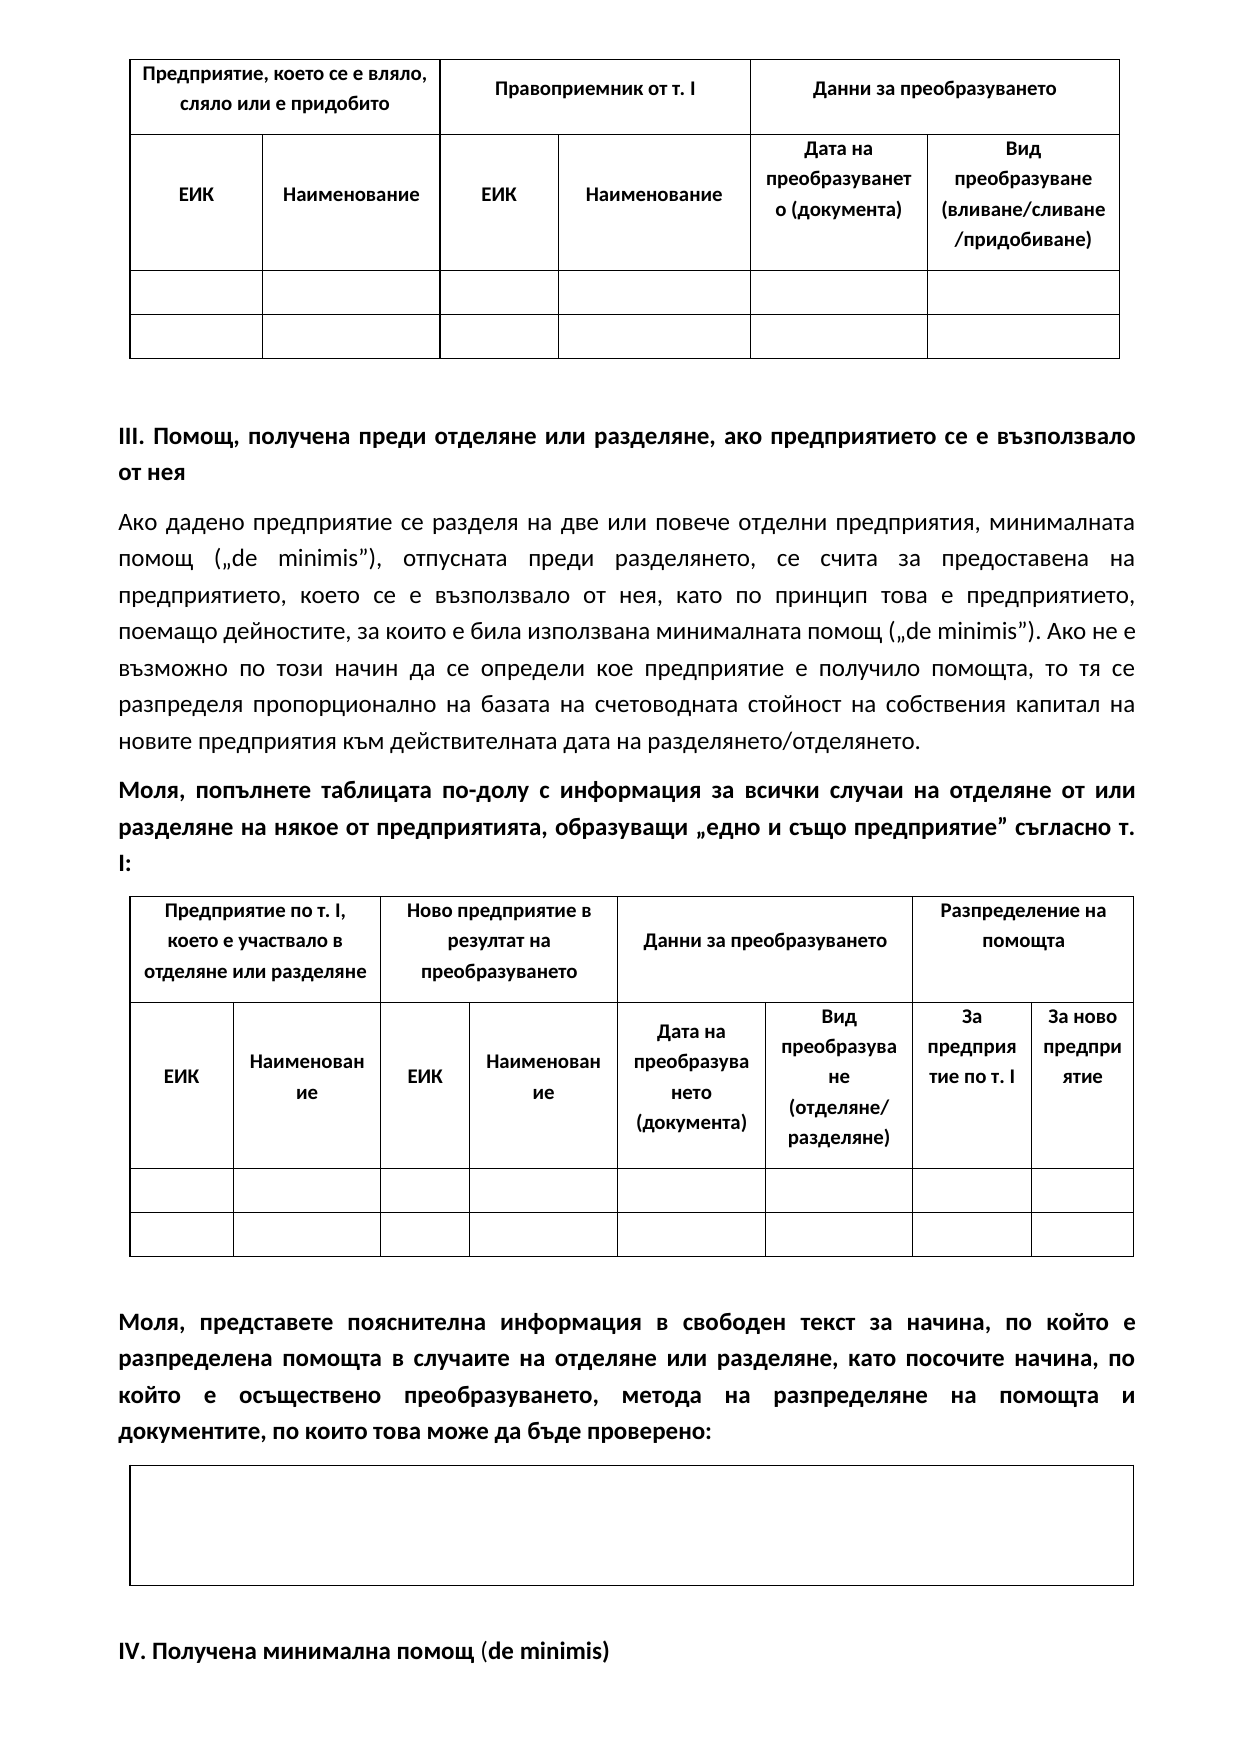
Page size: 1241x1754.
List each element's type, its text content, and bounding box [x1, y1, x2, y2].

table_header Разпределение на помощта [913, 897, 1133, 1002]
table_cell ЕИК [381, 1003, 469, 1168]
table_cell [559, 315, 750, 358]
table_header [131, 1466, 1133, 1585]
table_cell [131, 1169, 233, 1212]
table_cell [1032, 1169, 1133, 1212]
table_cell [234, 1213, 380, 1256]
table_cell [441, 315, 558, 358]
table_cell [751, 315, 927, 358]
table_cell Вид преобразуване (отделяне/ разделяне) [766, 1003, 912, 1168]
table_cell [470, 1169, 617, 1212]
table_cell ЕИК [131, 1003, 233, 1168]
table_cell [559, 271, 750, 314]
table_cell Наименование [263, 135, 439, 270]
table_cell Наименование [234, 1003, 380, 1168]
table_cell [751, 271, 927, 314]
table_cell [470, 1213, 617, 1256]
table_cell За предприятие по т. I [913, 1003, 1031, 1168]
table_header Правоприемник от т. I [441, 60, 750, 134]
table_cell Дата на преобразуването (документа) [618, 1003, 765, 1168]
table_cell ЕИК [131, 135, 262, 270]
table_header Предприятие по т. І, което е участвало в отделяне или разделяне [131, 897, 380, 1002]
table_cell [263, 271, 439, 314]
text Моля, попълнете таблицата по-долу с информация за всички случаи на отделяне от или разделяне на някое от предприятията, образуващи „едно и също предприятие” съгласно т. І: [118, 774, 1137, 878]
table_cell ЕИК [441, 135, 558, 270]
table_cell [131, 271, 262, 314]
table_cell [263, 315, 439, 358]
table_header Данни за преобразуването [751, 60, 1119, 134]
text IV. Получена минимална помощ (de minimis) [118, 1635, 1137, 1666]
table_cell [618, 1169, 765, 1212]
table_header Данни за преобразуването [618, 897, 912, 1002]
table_cell [913, 1169, 1031, 1212]
table_cell За ново предприятие [1032, 1003, 1133, 1168]
table_cell [928, 271, 1119, 314]
table_cell [381, 1169, 469, 1212]
table_cell [766, 1169, 912, 1212]
text Моля, представете пояснителна информация в свободен текст за начина, по който е разпределена помощта в случаите на отделяне или разделяне, като посочите начина, по който е осъществено преобразуването, метода на разпределяне на помощта и документите, по които това може да бъде проверено: [118, 1306, 1137, 1446]
table_cell [928, 315, 1119, 358]
table_cell [234, 1169, 380, 1212]
table_header Предприятие, което се е вляло, сляло или е придобито [131, 60, 439, 134]
text Ако дадено предприятие се разделя на две или повече отделни предприятия, минималната помощ („de minimis”), отпусната преди разделянето, се счита за предоставена на предприятието, което се е възползвало от нея, като по принцип това е предприятието, поемащо дейностите, за които е била използвана минималната помощ („de minimis”). Ако не е възможно по този начин да се определи кое предприятие е получило помощта, то тя се разпределя пропорционално на базата на счетоводната стойност на собствения капитал на новите предприятия към действителната дата на разделянето/отделянето. [118, 506, 1137, 756]
table_cell [381, 1213, 469, 1256]
table_cell Вид преобразуване (вливане/сливане/придобиване) [928, 135, 1119, 270]
table_cell [618, 1213, 765, 1256]
table_cell Наименование [559, 135, 750, 270]
table_cell [1032, 1213, 1133, 1256]
table_cell [766, 1213, 912, 1256]
text III. Помощ, получена преди отделяне или разделяне, ако предприятието се е възползвало от нея [118, 420, 1137, 487]
table_cell Дата на преобразуването (документа) [751, 135, 927, 270]
table_cell Наименование [470, 1003, 617, 1168]
table_header Ново предприятие в резултат на преобразуването [381, 897, 617, 1002]
table_cell [913, 1213, 1031, 1256]
table_cell [131, 315, 262, 358]
table_cell [131, 1213, 233, 1256]
table_cell [441, 271, 558, 314]
